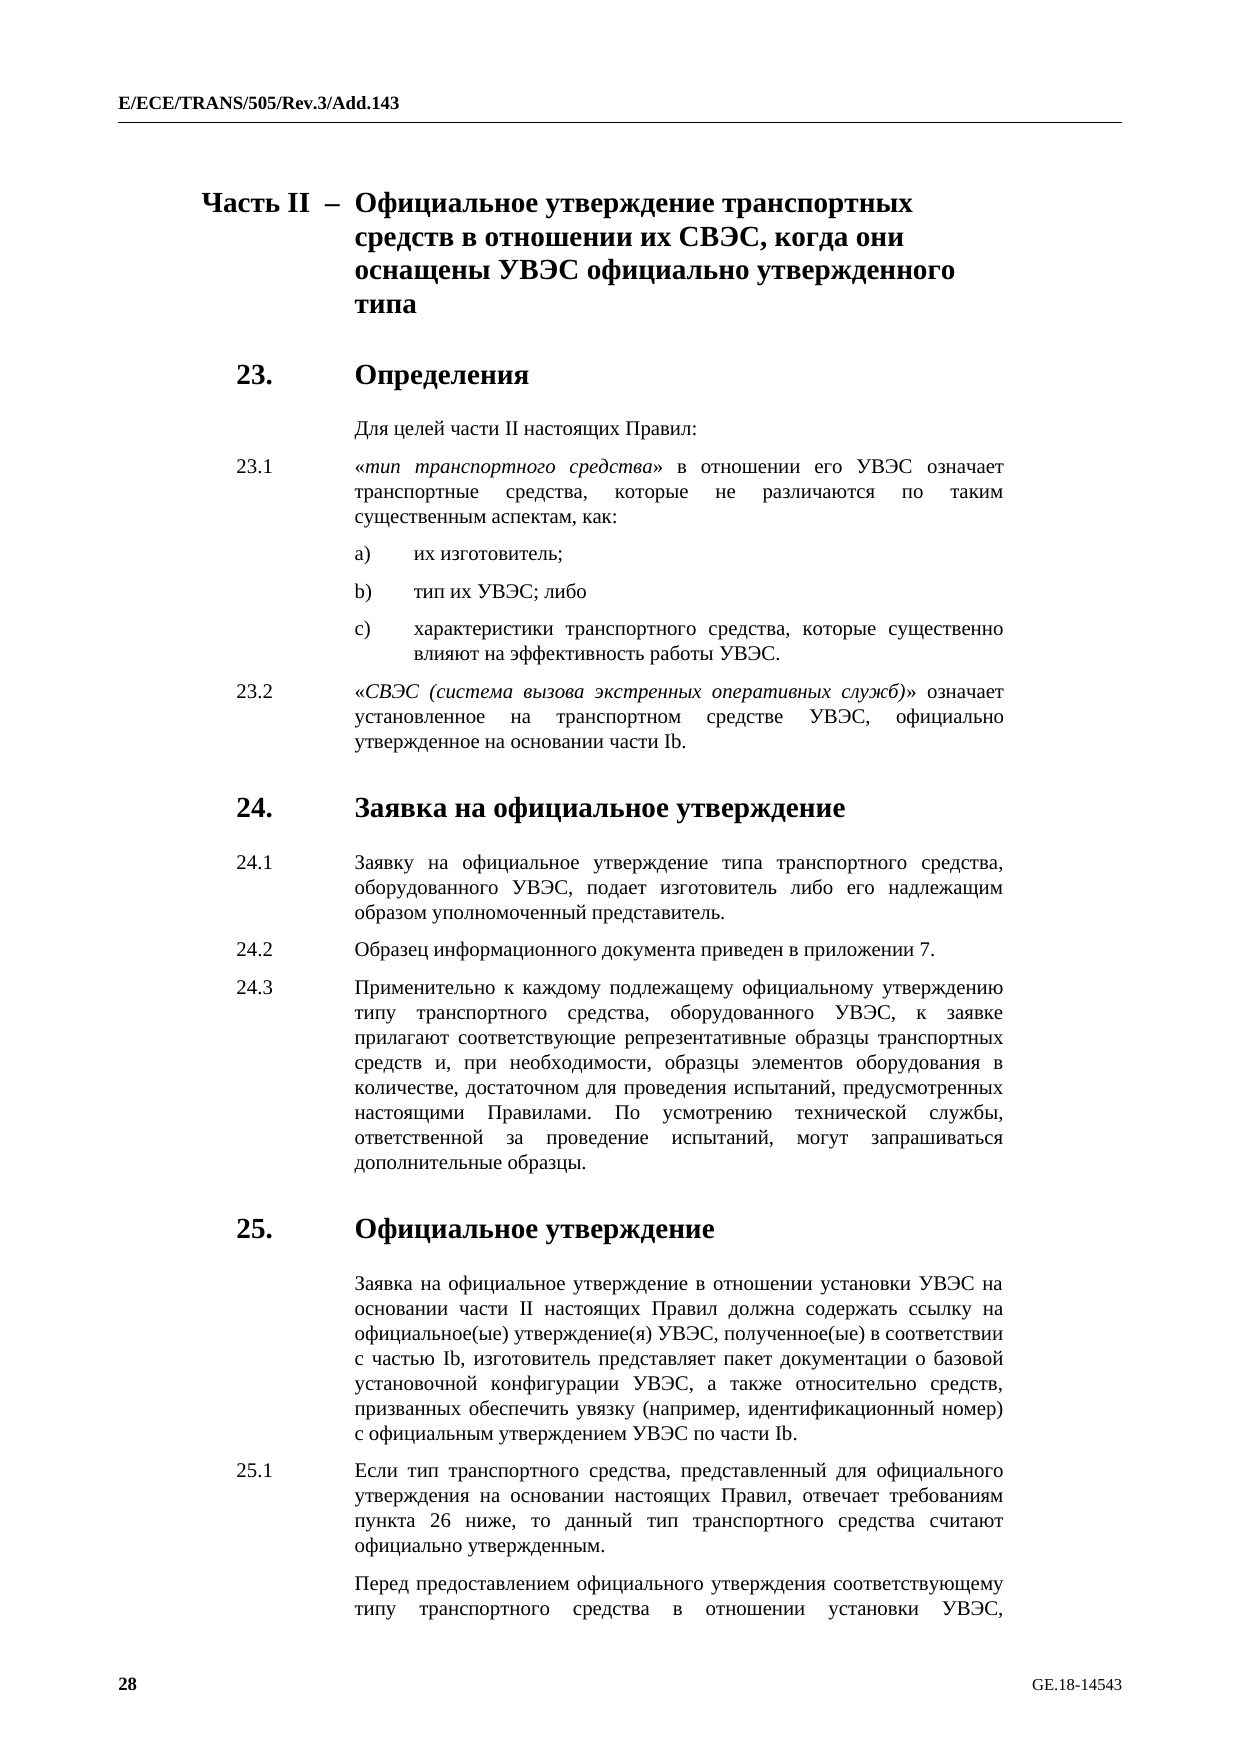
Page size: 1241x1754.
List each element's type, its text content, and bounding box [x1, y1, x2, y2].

text 24.2 Образец информационного документа приведен в приложении 7. [236, 936, 1004, 961]
text 23.1 «тип транспортного средства» в отношении его УВЭС означает транспортные средства, которые не различаются по таким существенным аспектам, как: [236, 453, 1004, 528]
text 23. Определения [236, 357, 1004, 390]
text Часть II – Официальное утверждение транспортных средств в отношении их СВЭС, когда они оснащены УВЭС официально утвержденного типа [177, 185, 1004, 319]
text 25. Официальное утверждение [236, 1211, 1004, 1245]
text b) тип их УВЭС; либо [236, 578, 1004, 603]
text Для целей части II настоящих Правил: [236, 415, 1004, 440]
text Заявка на официальное утверждение в отношении установки УВЭС на основании части II настоящих Правил должна содержать ссылку на официальное(ые) утверждение(я) УВЭС, полученное(ые) в соответствии с частью Ib, изготовитель представляет пакет документации о базовой установочной конфигурации УВЭС, а также относительно средств, призванных обеспечить увязку (например, идентификационный номер) с официальным утверждением УВЭС по части Ib. [236, 1270, 1004, 1445]
text c) характеристики транспортного средства, которые существенно влияют на эффективность работы УВЭС. [236, 615, 1004, 665]
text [236, 1570, 1004, 1620]
text 23.2 «СВЭС (система вызова экстренных оперативных служб)» означает установленное на транспортном средстве УВЭС, официально утвержденное на основании части Ib. [236, 678, 1004, 753]
text 24.1 Заявку на официальное утверждение типа транспортного средства, оборудованного УВЭС, подает изготовитель либо его надлежащим образом уполномоченный представитель. [236, 849, 1004, 924]
text 24. Заявка на официальное утверждение [236, 790, 1004, 824]
text a) их изготовитель; [236, 540, 1004, 565]
text 25.1 Если тип транспортного средства, представленный для официального утверждения на основании настоящих Правил, отвечает требованиям пункта 26 ниже, то данный тип транспортного средства считают официально утвержденным. [236, 1457, 1004, 1557]
text 24.3 Применительно к каждому подлежащему официальному утверждению типу транспортного средства, оборудованного УВЭС, к заявке прилагают соответствующие репрезентативные образцы транспортных средств и, при необходимости, образцы элементов оборудования в количестве, достаточном для проведения испытаний, предусмотренных настоящими Правилами. По усмотрению технической службы, ответственной за проведение испытаний, могут запрашиваться дополнительные образцы. [236, 974, 1004, 1174]
